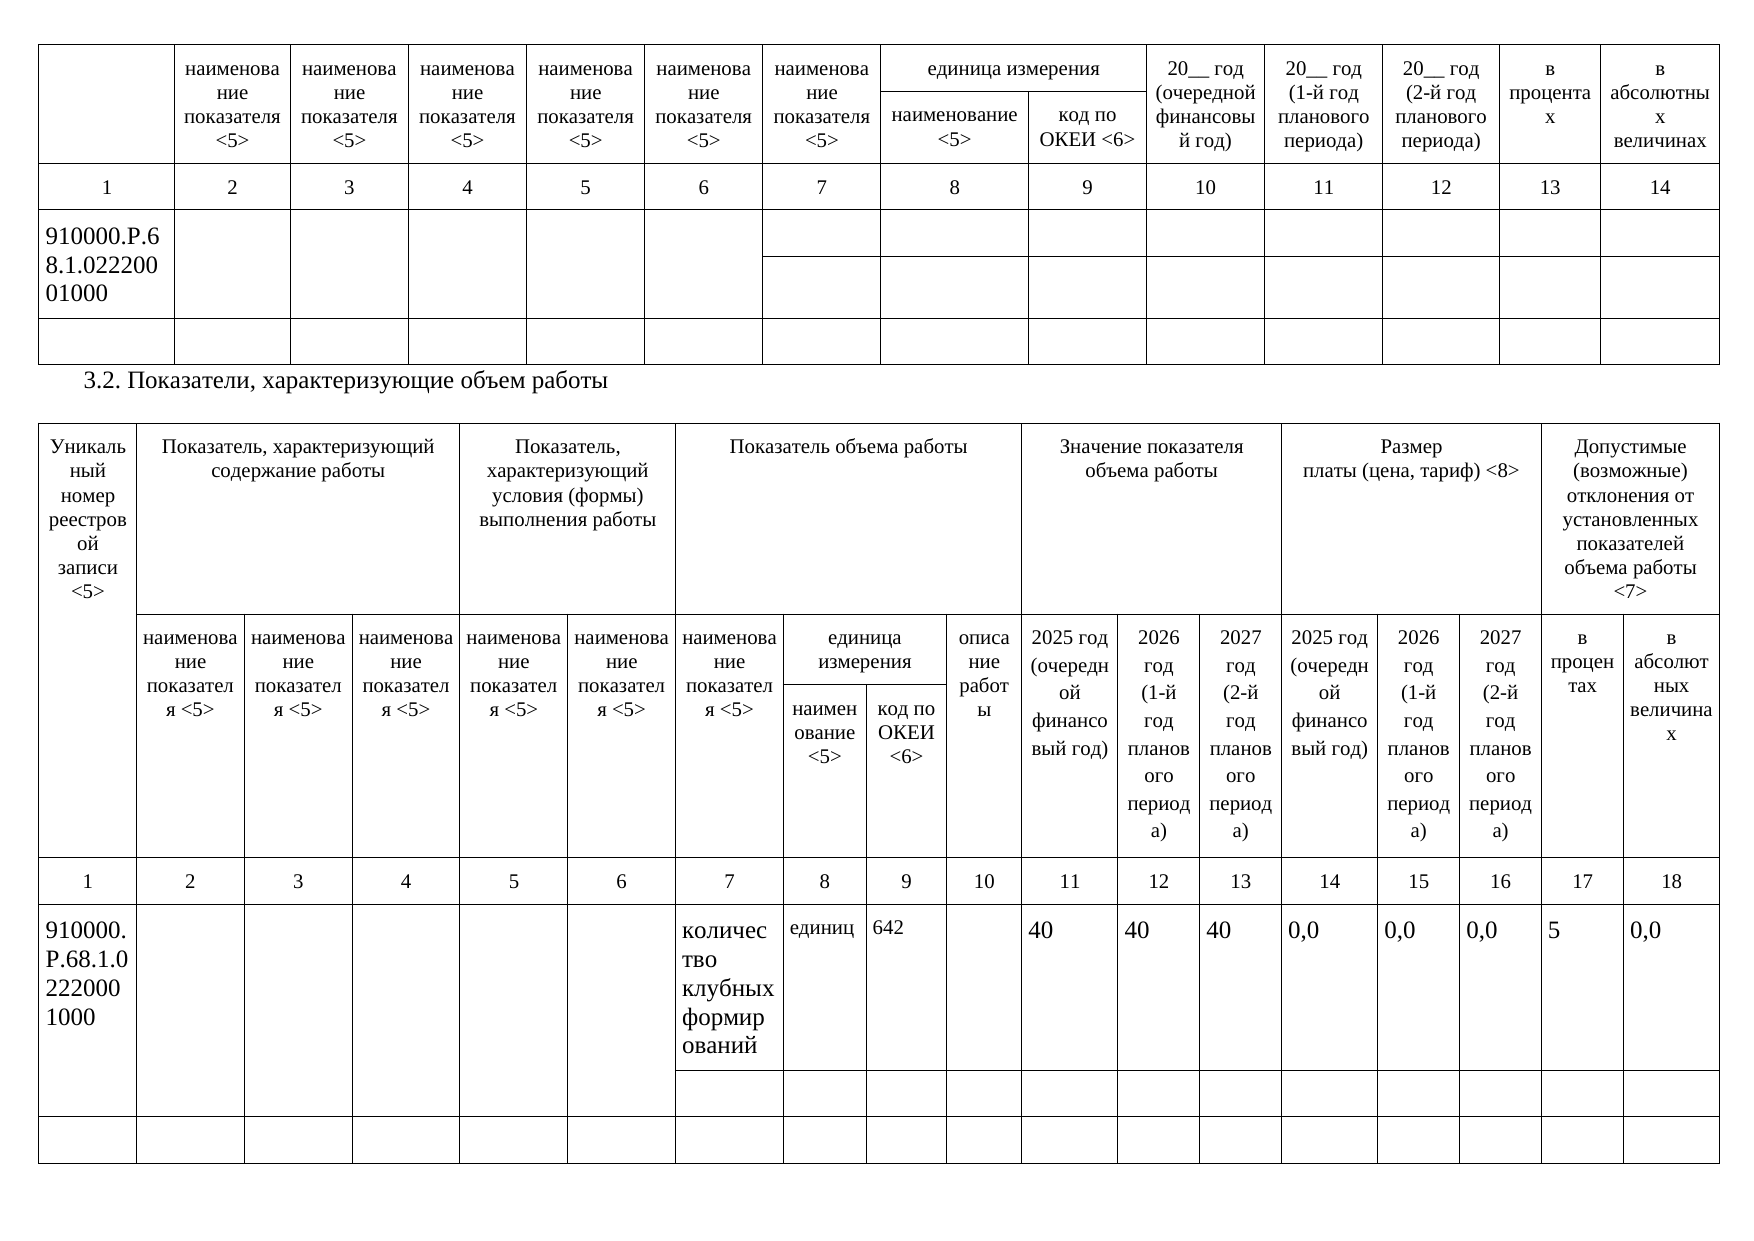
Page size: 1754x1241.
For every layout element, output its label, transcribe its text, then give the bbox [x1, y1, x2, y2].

table_header Значение показателя объема работы [1022, 424, 1281, 613]
table_cell 6 [568, 858, 675, 904]
table_cell [881, 257, 1028, 318]
table_cell [1029, 257, 1146, 318]
table_header Показатель объема работы [676, 424, 1021, 613]
table_cell 14 [1601, 164, 1719, 209]
table_cell [1265, 257, 1382, 318]
table_cell 2 [175, 164, 290, 209]
table_cell [645, 319, 762, 364]
table_cell [1282, 1071, 1377, 1116]
table_cell 40 [1118, 905, 1199, 1070]
table_cell [1265, 210, 1382, 256]
table_header Размер платы (цена, тариф) <8> [1282, 424, 1541, 613]
table_cell [175, 319, 290, 364]
table_cell [1147, 319, 1264, 364]
table_cell [1500, 319, 1600, 364]
table_cell [1500, 210, 1600, 256]
table_cell [460, 905, 567, 1116]
table_cell единица измерения [881, 45, 1146, 91]
table_cell 2025 год (очередной финансовый год) [1282, 615, 1377, 857]
table_cell 12 [1383, 164, 1499, 209]
table_cell 910000.Р.68.1.02220001000 [39, 905, 136, 1116]
table_cell 12 [1118, 858, 1199, 904]
table_cell 11 [1265, 164, 1382, 209]
table_cell [137, 905, 244, 1116]
table_cell 2026 год (1-й год планового периода) [1378, 615, 1459, 857]
table_cell [1022, 1071, 1117, 1116]
table_cell в абсолютных величинах [1601, 45, 1719, 163]
table_cell наименование показателя <5> [245, 615, 352, 857]
table_cell 5 [527, 164, 644, 209]
table_cell 4 [353, 858, 459, 904]
table_cell 15 [1378, 858, 1459, 904]
table_cell [1624, 1071, 1719, 1116]
table_cell 7 [763, 164, 880, 209]
table_cell 0,0 [1282, 905, 1377, 1070]
table_cell [947, 1071, 1021, 1116]
table_cell 2026 год (1-й год планового периода) [1118, 615, 1199, 857]
table_cell наименование <5> [881, 92, 1028, 163]
table_cell [1542, 1117, 1623, 1162]
table_cell [784, 1071, 866, 1116]
table_cell [784, 1117, 866, 1162]
table_cell [867, 1071, 946, 1116]
table_cell 0,0 [1624, 905, 1719, 1070]
table_cell наименование показателя <5> [676, 615, 783, 857]
table_cell [1601, 257, 1719, 318]
table_cell 20__ год (1-й год планового периода) [1265, 45, 1382, 163]
table_cell [1147, 257, 1264, 318]
table_cell 10 [1147, 164, 1264, 209]
table_cell 18 [1624, 858, 1719, 904]
table_cell 9 [1029, 164, 1146, 209]
table_cell [527, 319, 644, 364]
table_header Показатель, характеризующий условия (формы) выполнения работы [460, 424, 675, 613]
table_cell [763, 319, 880, 364]
table_cell [1601, 210, 1719, 256]
table_cell [409, 210, 526, 318]
table_cell [1265, 319, 1382, 364]
table_cell [1383, 210, 1499, 256]
table_cell 4 [409, 164, 526, 209]
table_cell 9 [867, 858, 946, 904]
table_cell [568, 1117, 675, 1162]
table_cell наименование показателя <5> [763, 45, 880, 163]
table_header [39, 45, 174, 163]
table_cell 2027 год (2-й год планового периода) [1200, 615, 1281, 857]
table_cell [867, 1117, 946, 1162]
table_cell [676, 1071, 783, 1116]
table_cell код по ОКЕИ <6> [867, 685, 946, 857]
table_header Показатель, характеризующий содержание работы [137, 424, 459, 613]
table_cell 13 [1200, 858, 1281, 904]
table_cell [763, 257, 880, 318]
table_cell наименование показателя <5> [353, 615, 459, 857]
table_cell [1460, 1117, 1541, 1162]
table_cell 17 [1542, 858, 1623, 904]
table_cell 3 [291, 164, 408, 209]
table_cell наименование показателя <5> [645, 45, 762, 163]
table_cell [1029, 210, 1146, 256]
table_cell 1 [39, 858, 136, 904]
table_cell в процентах [1542, 615, 1623, 857]
table_cell [1118, 1071, 1199, 1116]
table_cell [245, 905, 352, 1116]
table_cell [39, 319, 174, 364]
table_cell наименование показателя <5> [527, 45, 644, 163]
table_cell [676, 1117, 783, 1162]
table_cell [1022, 1117, 1117, 1162]
table_cell [763, 210, 880, 256]
table_cell 2025 год (очередной финансовый год) [1022, 615, 1117, 857]
table_cell 13 [1500, 164, 1600, 209]
table_cell 0,0 [1378, 905, 1459, 1070]
table_cell [1383, 257, 1499, 318]
table_cell наименование показателя <5> [568, 615, 675, 857]
table_cell код по ОКЕИ <6> [1029, 92, 1146, 163]
table_cell [175, 210, 290, 318]
table_cell 14 [1282, 858, 1377, 904]
table_cell [1601, 319, 1719, 364]
table_cell 5 [460, 858, 567, 904]
table_header Допустимые (возможные) отклонения от установленных показателей объема работы <7> [1542, 424, 1719, 613]
table_cell 642 [867, 905, 946, 1070]
table_cell [137, 1117, 244, 1162]
table_cell [1147, 210, 1264, 256]
table_cell единиц [784, 905, 866, 1070]
table_cell [353, 905, 459, 1116]
table_cell [645, 210, 762, 318]
table_cell [1383, 319, 1499, 364]
table_cell количество клубных формирований [676, 905, 783, 1070]
table_cell [947, 905, 1021, 1070]
table_cell 16 [1460, 858, 1541, 904]
table_cell [291, 210, 408, 318]
table_cell 8 [784, 858, 866, 904]
table_cell [353, 1117, 459, 1162]
table_header Уникальный номер реестровой записи <5> [39, 424, 136, 857]
table_cell [1500, 257, 1600, 318]
table_cell [1542, 1071, 1623, 1116]
table_cell наименование показателя <5> [137, 615, 244, 857]
table_cell 40 [1022, 905, 1117, 1070]
table_cell 2 [137, 858, 244, 904]
table_cell 6 [645, 164, 762, 209]
table_cell 910000.Р.68.1.02220001000 [39, 210, 174, 318]
table_cell [1624, 1117, 1719, 1162]
table_cell [1029, 319, 1146, 364]
table_cell 2027 год (2-й год планового периода) [1460, 615, 1541, 857]
table_cell 1 [39, 164, 174, 209]
table_cell наименование показателя <5> [460, 615, 567, 857]
table_cell наименование показателя <5> [409, 45, 526, 163]
table_cell [1378, 1117, 1459, 1162]
table_cell [1200, 1071, 1281, 1116]
table_cell [1460, 1071, 1541, 1116]
table_cell 3 [245, 858, 352, 904]
table_cell 20__ год (2-й год планового периода) [1383, 45, 1499, 163]
table_cell 8 [881, 164, 1028, 209]
table_cell [291, 319, 408, 364]
table_cell 7 [676, 858, 783, 904]
table_cell 20__ год (очередной финансовый год) [1147, 45, 1264, 163]
table_cell [568, 905, 675, 1116]
table_cell [881, 319, 1028, 364]
table_cell 11 [1022, 858, 1117, 904]
table_cell [947, 1117, 1021, 1162]
table_cell [39, 1117, 136, 1162]
table_cell [1200, 1117, 1281, 1162]
table_cell описание работы [947, 615, 1021, 857]
table_cell [1118, 1117, 1199, 1162]
table_cell [409, 319, 526, 364]
table_cell [1282, 1117, 1377, 1162]
table_cell 5 [1542, 905, 1623, 1070]
table_cell в абсолютных величинах [1624, 615, 1719, 857]
table_cell [1378, 1071, 1459, 1116]
table_cell [245, 1117, 352, 1162]
text 3.2. Показатели, характеризующие объем работы [83, 365, 1713, 394]
table_cell наименование показателя <5> [291, 45, 408, 163]
table_cell [527, 210, 644, 318]
table_cell единица измерения [784, 615, 946, 684]
table_cell наименование <5> [784, 685, 866, 857]
table_cell 10 [947, 858, 1021, 904]
table_cell 0,0 [1460, 905, 1541, 1070]
table_cell [460, 1117, 567, 1162]
table_cell 40 [1200, 905, 1281, 1070]
table_cell в процентах [1500, 45, 1600, 163]
table_cell [881, 210, 1028, 256]
table_cell наименование показателя <5> [175, 45, 290, 163]
